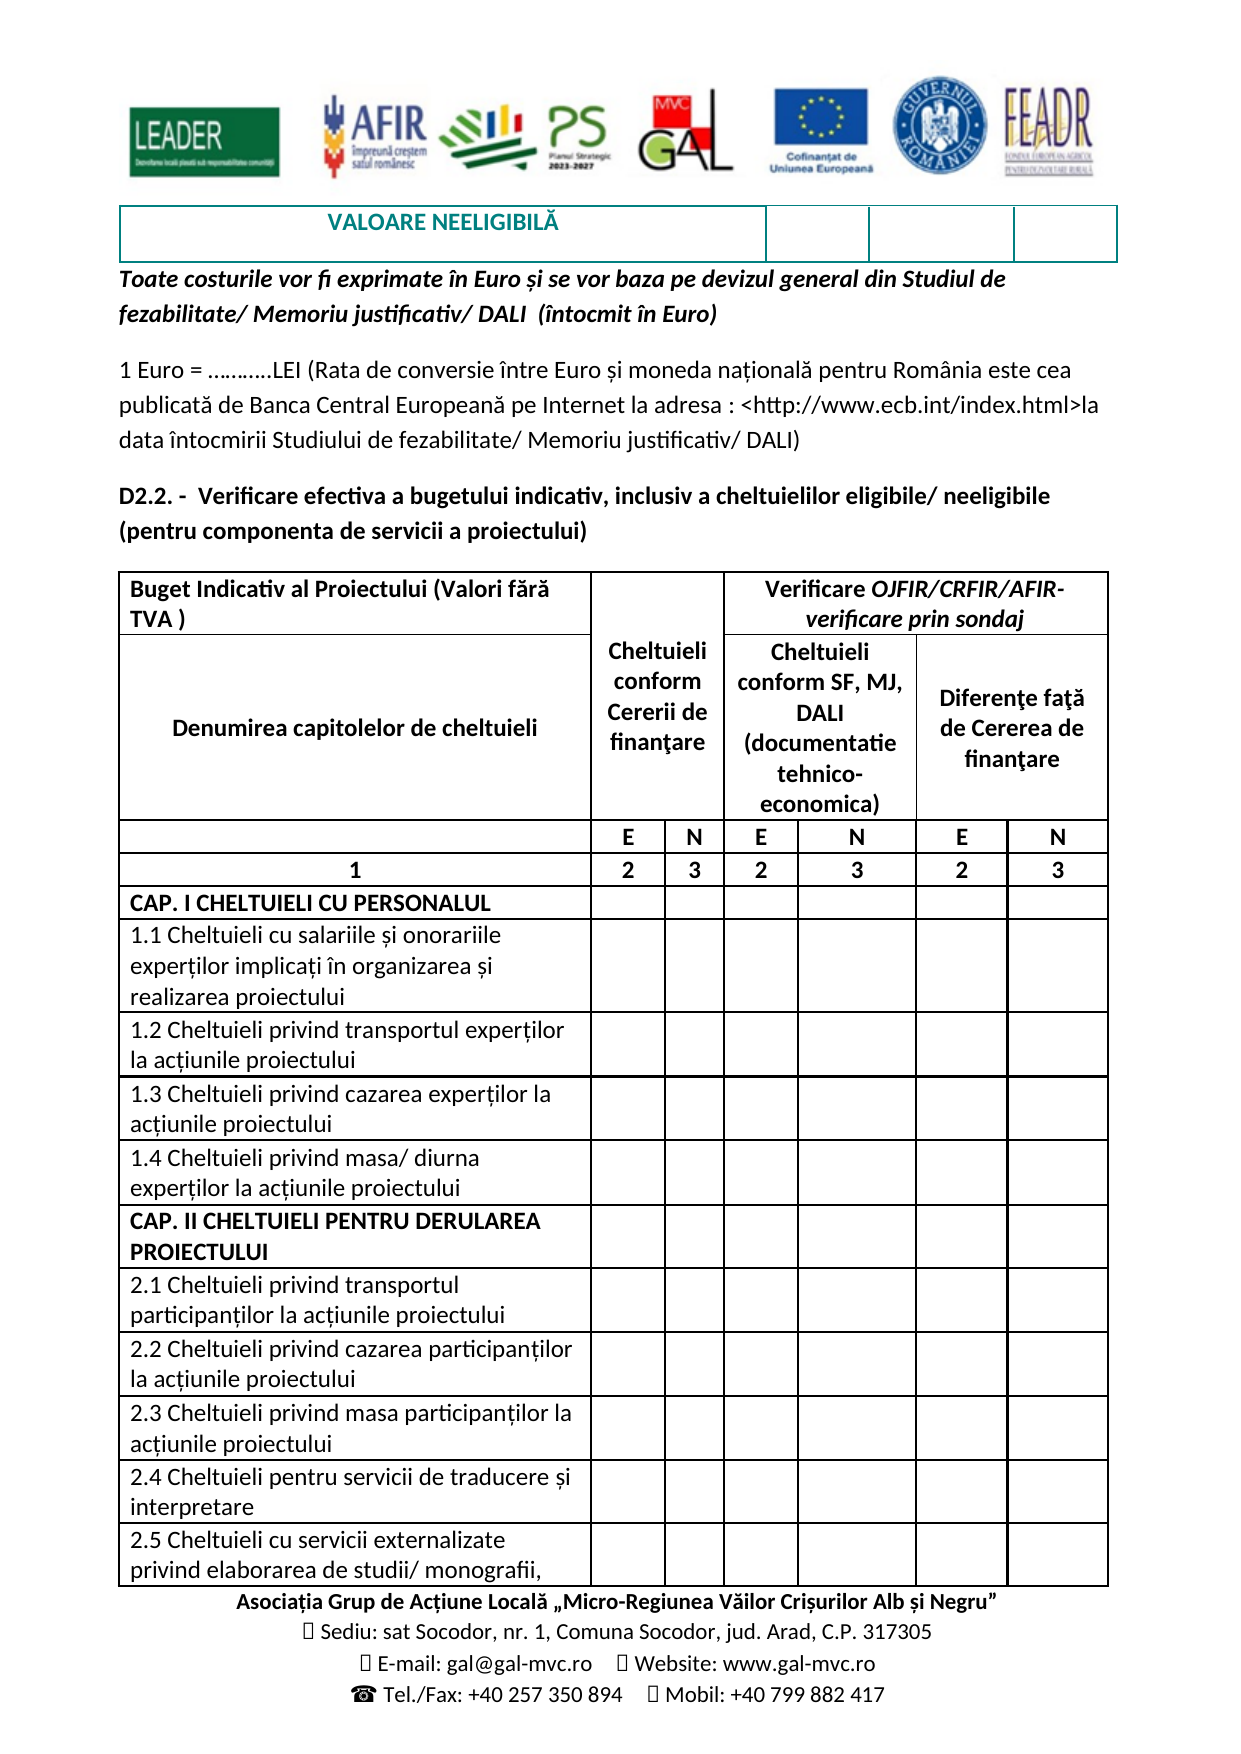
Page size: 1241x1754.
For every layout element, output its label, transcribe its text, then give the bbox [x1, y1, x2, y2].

table_cell Cheltuieli conform SF, MJ, DALI (documentatie tehnico-economica) [725, 635, 916, 819]
table_cell [799, 1461, 915, 1522]
table_cell 1.3 Cheltuieli privind cazarea experților la acțiunile proiectului [120, 1078, 590, 1139]
table_cell [666, 1461, 723, 1522]
table_cell 3 [666, 854, 723, 885]
table_cell [799, 1141, 915, 1203]
text Toate costurile vor fi exprimate în Euro şi se vor baza pe devizul general din Studiul de fezabilitate/ Memoriu justificativ/ DALI (întocmit în Euro) [119, 263, 1116, 329]
table_cell 2.1 Cheltuieli privind transportul participanților la acțiunile proiectului [120, 1269, 590, 1331]
table_cell 3 [1009, 854, 1107, 885]
table_cell [1009, 920, 1107, 1011]
table_cell N [799, 821, 915, 852]
table_cell [666, 1078, 723, 1139]
table_cell Denumirea capitolelor de cheltuieli [120, 635, 590, 819]
table_cell [917, 1333, 1006, 1395]
table_cell [1009, 1141, 1107, 1203]
table_cell [1009, 1206, 1107, 1267]
table_cell 1 [120, 854, 590, 885]
table_cell [799, 1013, 915, 1075]
table_cell [592, 1078, 664, 1139]
table_cell 2.3 Cheltuieli privind masa participanților la acțiunile proiectului [120, 1397, 590, 1459]
table_cell [592, 1206, 664, 1267]
table_header Verificare OJFIR/CRFIR/AFIR-verificare prin sondaj [725, 573, 1107, 634]
table_cell [917, 1269, 1006, 1331]
table_cell [666, 1524, 723, 1585]
table_cell CAP. I CHELTUIELI CU PERSONALUL [120, 887, 590, 918]
table_cell [1009, 1333, 1107, 1395]
table_cell 1.4 Cheltuieli privind masa/ diurna experților la acțiunile proiectului [120, 1141, 590, 1203]
table_cell [1009, 887, 1107, 918]
table_cell [725, 1333, 797, 1395]
table_cell [725, 1013, 797, 1075]
table_cell [666, 887, 723, 918]
table_cell [799, 1206, 915, 1267]
table_cell Diferenţe faţă de Cererea de finanţare [917, 635, 1107, 819]
table_cell 2.2 Cheltuieli privind cazarea participanților la acțiunile proiectului [120, 1333, 590, 1395]
table_cell [917, 920, 1006, 1011]
table_cell 2 [592, 854, 664, 885]
table_cell 1.2 Cheltuieli privind transportul experților la acțiunile proiectului [120, 1013, 590, 1075]
table_cell [725, 1206, 797, 1267]
table_cell [917, 1141, 1006, 1203]
table_cell [1009, 1013, 1107, 1075]
table_cell [1009, 1461, 1107, 1522]
table_cell [799, 1078, 915, 1139]
table_cell [799, 1269, 915, 1331]
table_cell [120, 821, 590, 852]
table_cell E [917, 821, 1006, 852]
table_cell [725, 1524, 797, 1585]
table_cell [1015, 206, 1116, 261]
table_cell [725, 1461, 797, 1522]
table_cell [917, 887, 1006, 918]
table_cell E [725, 821, 797, 852]
table_cell [592, 887, 664, 918]
table_cell [917, 1524, 1006, 1585]
text 1 Euro = ………..LEI (Rata de conversie între Euro şi moneda naţională pentru România este cea publicată de Banca Central Europeană pe Internet la adresa : <http://www.ecb.int/index.html>la data întocmirii Studiului de fezabilitate/ Memoriu justificativ/ DALI) [119, 354, 1116, 455]
table_cell [592, 1269, 664, 1331]
table_cell [725, 1397, 797, 1459]
table_cell [666, 1206, 723, 1267]
table_cell [592, 1461, 664, 1522]
table_cell 2 [917, 854, 1006, 885]
table_cell [725, 920, 797, 1011]
table_cell [767, 206, 869, 261]
table_cell [917, 1397, 1006, 1459]
table_cell [725, 887, 797, 918]
text D2.2. - Verificare efectiva a bugetului indicativ, inclusiv a cheltuielilor eligibile/ neeligibile (pentru componenta de servicii a proiectului) [119, 480, 1116, 546]
table_cell [799, 1397, 915, 1459]
table_cell [917, 1013, 1006, 1075]
table_cell 1.1 Cheltuieli cu salariile și onorariile experților implicați în organizarea și realizarea proiectului [120, 920, 590, 1011]
table_cell N [1009, 821, 1107, 852]
table_cell VALOARE NEELIGIBILĂ [121, 207, 765, 261]
table_cell [725, 1078, 797, 1139]
table_cell [666, 1333, 723, 1395]
table_cell [1009, 1524, 1107, 1585]
table_cell [592, 920, 664, 1011]
table_cell [799, 920, 915, 1011]
table_cell [666, 1141, 723, 1203]
table_cell [799, 1524, 915, 1585]
table_cell [870, 206, 1014, 261]
table_cell [725, 1269, 797, 1331]
table_cell 2.4 Cheltuieli pentru servicii de traducere și interpretare [120, 1461, 590, 1522]
table_cell [725, 1141, 797, 1203]
table_cell [592, 1013, 664, 1075]
picture [118, 60, 1116, 205]
table_cell [592, 1397, 664, 1459]
table_header Cheltuieli conform Cererii de finanţare [592, 573, 723, 819]
table_cell [1009, 1078, 1107, 1139]
table_cell [799, 1333, 915, 1395]
table_cell E [592, 821, 664, 852]
table_cell 2 [725, 854, 797, 885]
table_cell [592, 1141, 664, 1203]
table_cell 3 [799, 854, 915, 885]
table_cell [666, 920, 723, 1011]
table_cell [1009, 1269, 1107, 1331]
table_cell [666, 1269, 723, 1331]
table_cell [799, 887, 915, 918]
table_cell [917, 1461, 1006, 1522]
table_cell [1009, 1397, 1107, 1459]
table_cell [666, 1397, 723, 1459]
table_cell [592, 1333, 664, 1395]
table_cell CAP. II CHELTUIELI PENTRU DERULAREA PROIECTULUI [120, 1206, 590, 1267]
table_cell [666, 1013, 723, 1075]
table_cell [917, 1078, 1006, 1139]
table_header Buget Indicativ al Proiectului (Valori fără TVA ) [120, 573, 590, 634]
table_cell [592, 1524, 664, 1585]
table_cell N [666, 821, 723, 852]
table_cell [917, 1206, 1006, 1267]
